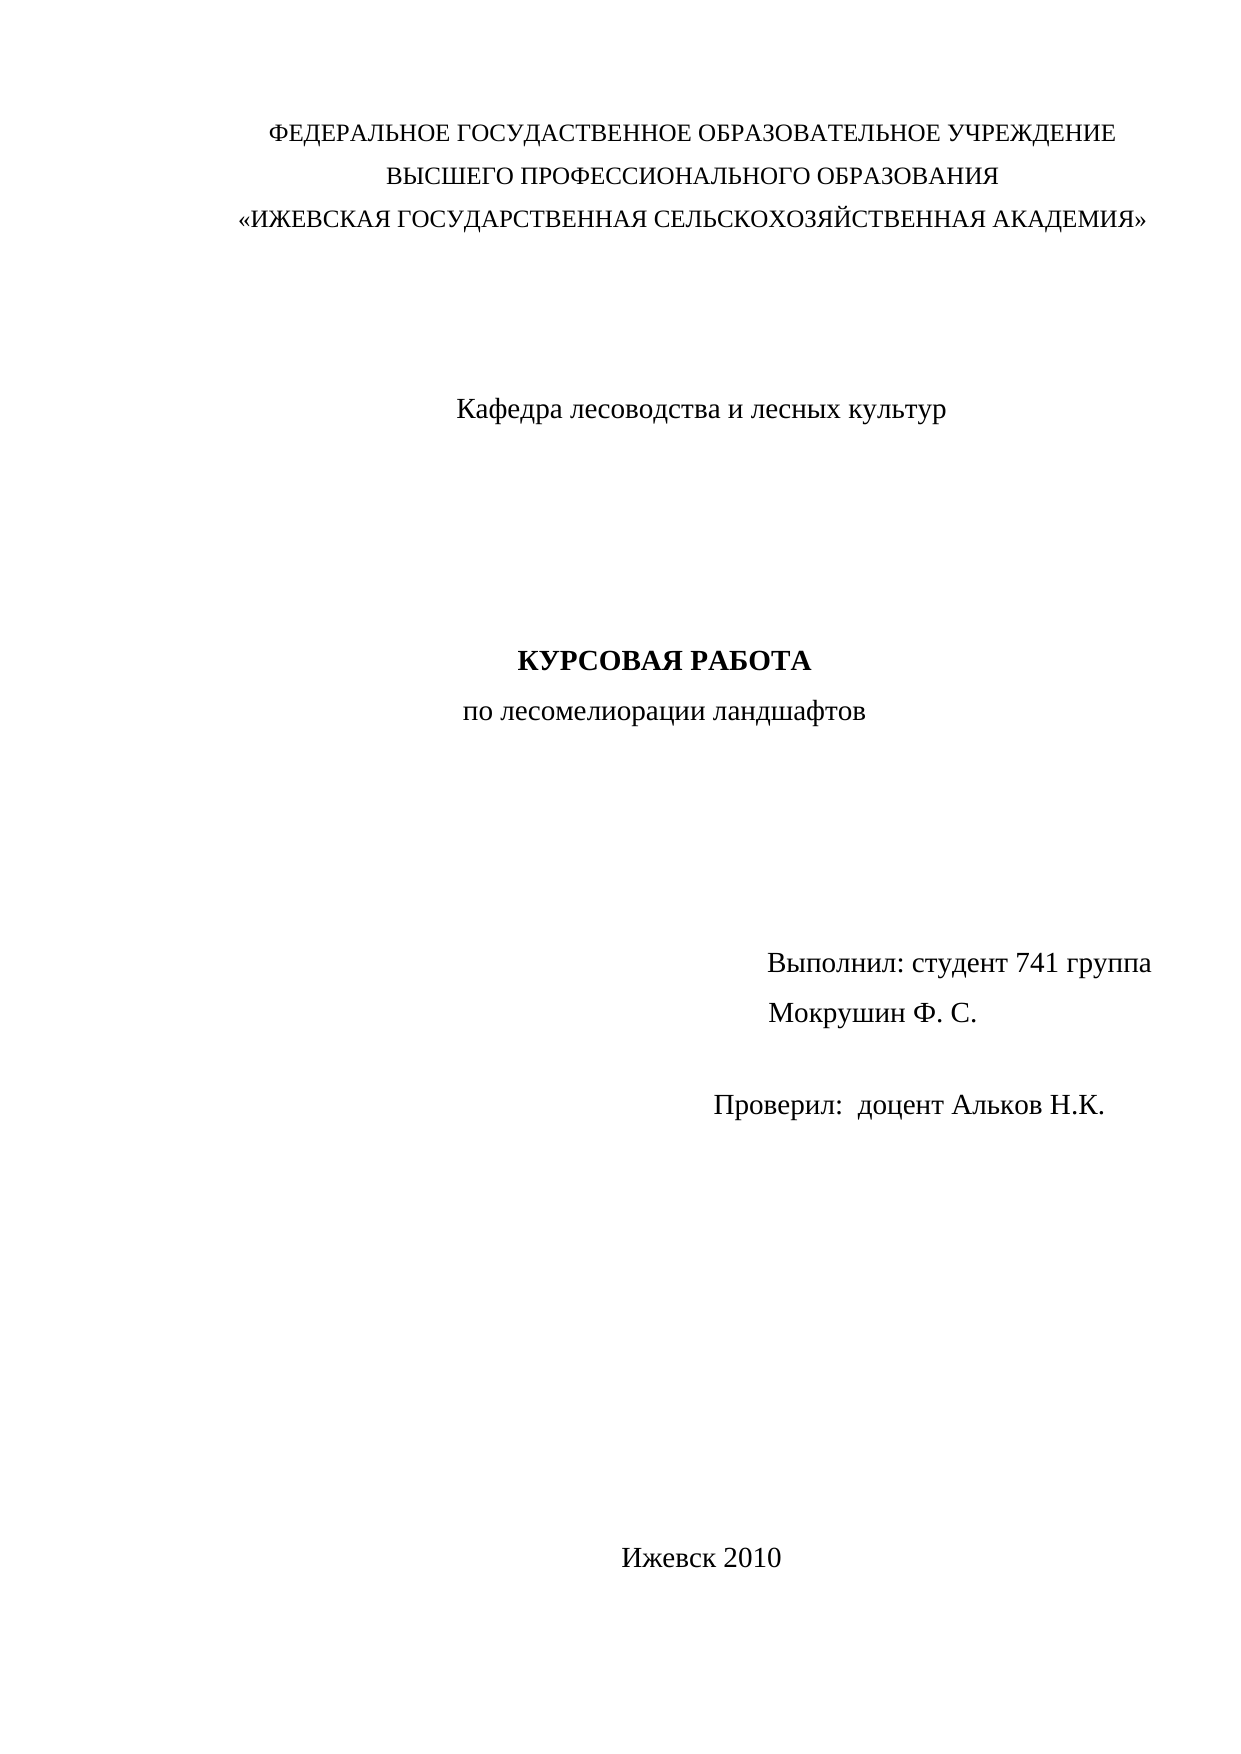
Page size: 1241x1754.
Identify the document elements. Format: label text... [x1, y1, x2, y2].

text по лесомелиорации ландшафтов [177, 693, 1152, 727]
text ФЕДЕРАЛЬНОЕ ГОСУДАСТВЕННОЕ ОБРАЗОВАТЕЛЬНОЕ УЧРЕЖДЕНИЕ [177, 118, 1152, 147]
text Проверил: доцент Альков Н.К. [177, 1087, 1152, 1121]
text Ижевск 2010 [177, 1540, 1152, 1574]
text ВЫСШЕГО ПРОФЕССИОНАЛЬНОГО ОБРАЗОВАНИЯ [177, 161, 1152, 190]
text Кафедра лесоводства и лесных культур [177, 391, 1152, 425]
text КУРСОВАЯ РАБОТА [177, 643, 1152, 676]
text Мокрушин Ф. С. [177, 995, 1152, 1028]
text Выполнил: студент 741 группа [177, 945, 1152, 978]
text «ИЖЕВСКАЯ ГОСУДАРСТВЕННАЯ СЕЛЬСКОХОЗЯЙСТВЕННАЯ АКАДЕМИЯ» [177, 204, 1152, 233]
